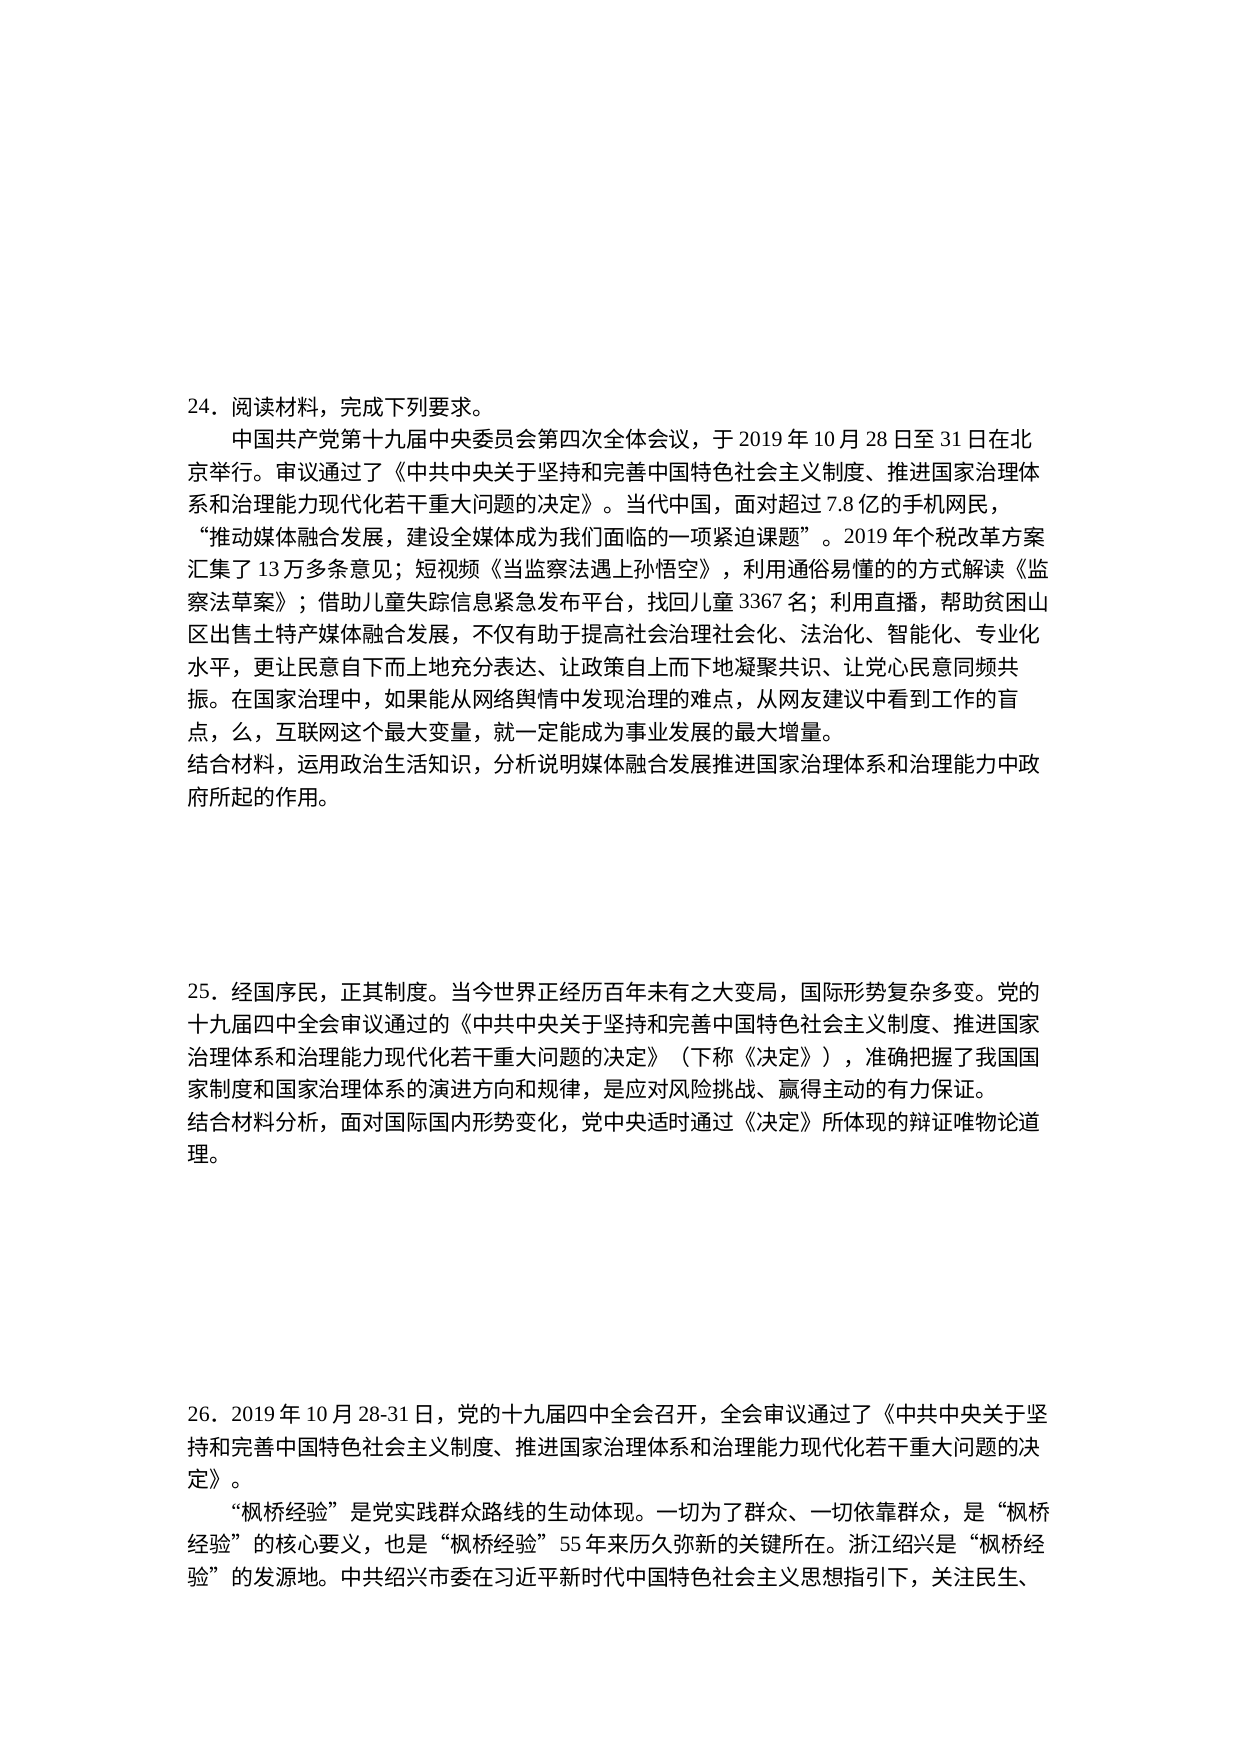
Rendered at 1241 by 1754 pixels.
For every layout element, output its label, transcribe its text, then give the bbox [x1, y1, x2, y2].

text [187, 1494, 1053, 1592]
text 中国共产党第十九届中央委员会第四次全体会议，于2019年10月28日至31日在北京举行。审议通过了《中共中央关于坚持和完善中国特色社会主义制度、推进国家治理体系和治理能力现代化若干重大问题的决定》。当代中国，面对超过7.8亿的手机网民，“推动媒体融合发展，建设全媒体成为我们面临的一项紧迫课题”。2019年个税改革方案汇集了13万多条意见；短视频《当监察法遇上孙悟空》，利用通俗易懂的的方式解读《监察法草案》；借助儿童失踪信息紧急发布平台，找回儿童3367名；利用直播，帮助贫困山区出售土特产媒体融合发展，不仅有助于提高社会治理社会化、法治化、智能化、专业化水平，更让民意自下而上地充分表达、让政策自上而下地凝聚共识、让党心民意同频共振。在国家治理中，如果能从网络舆情中发现治理的难点，从网友建议中看到工作的盲点，么，互联网这个最大变量，就一定能成为事业发展的最大增量。 [187, 422, 1053, 747]
text 26．2019年10月28-31日，党的十九届四中全会召开，全会审议通过了《中共中央关于坚持和完善中国特色社会主义制度、推进国家治理体系和治理能力现代化若干重大问题的决定》。 [187, 1397, 1053, 1494]
text 25．经国序民，正其制度。当今世界正经历百年未有之大变局，国际形势复杂多变。党的十九届四中全会审议通过的《中共中央关于坚持和完善中国特色社会主义制度、推进国家治理体系和治理能力现代化若干重大问题的决定》（下称《决定》），准确把握了我国国家制度和国家治理体系的演进方向和规律，是应对风险挑战、赢得主动的有力保证。 [187, 974, 1053, 1104]
text 结合材料分析，面对国际国内形势变化，党中央适时通过《决定》所体现的辩证唯物论道理。 [187, 1104, 1053, 1169]
text 24．阅读材料，完成下列要求。 [187, 389, 1053, 422]
text 结合材料，运用政治生活知识，分析说明媒体融合发展推进国家治理体系和治理能力中政府所起的作用。 [187, 747, 1053, 812]
